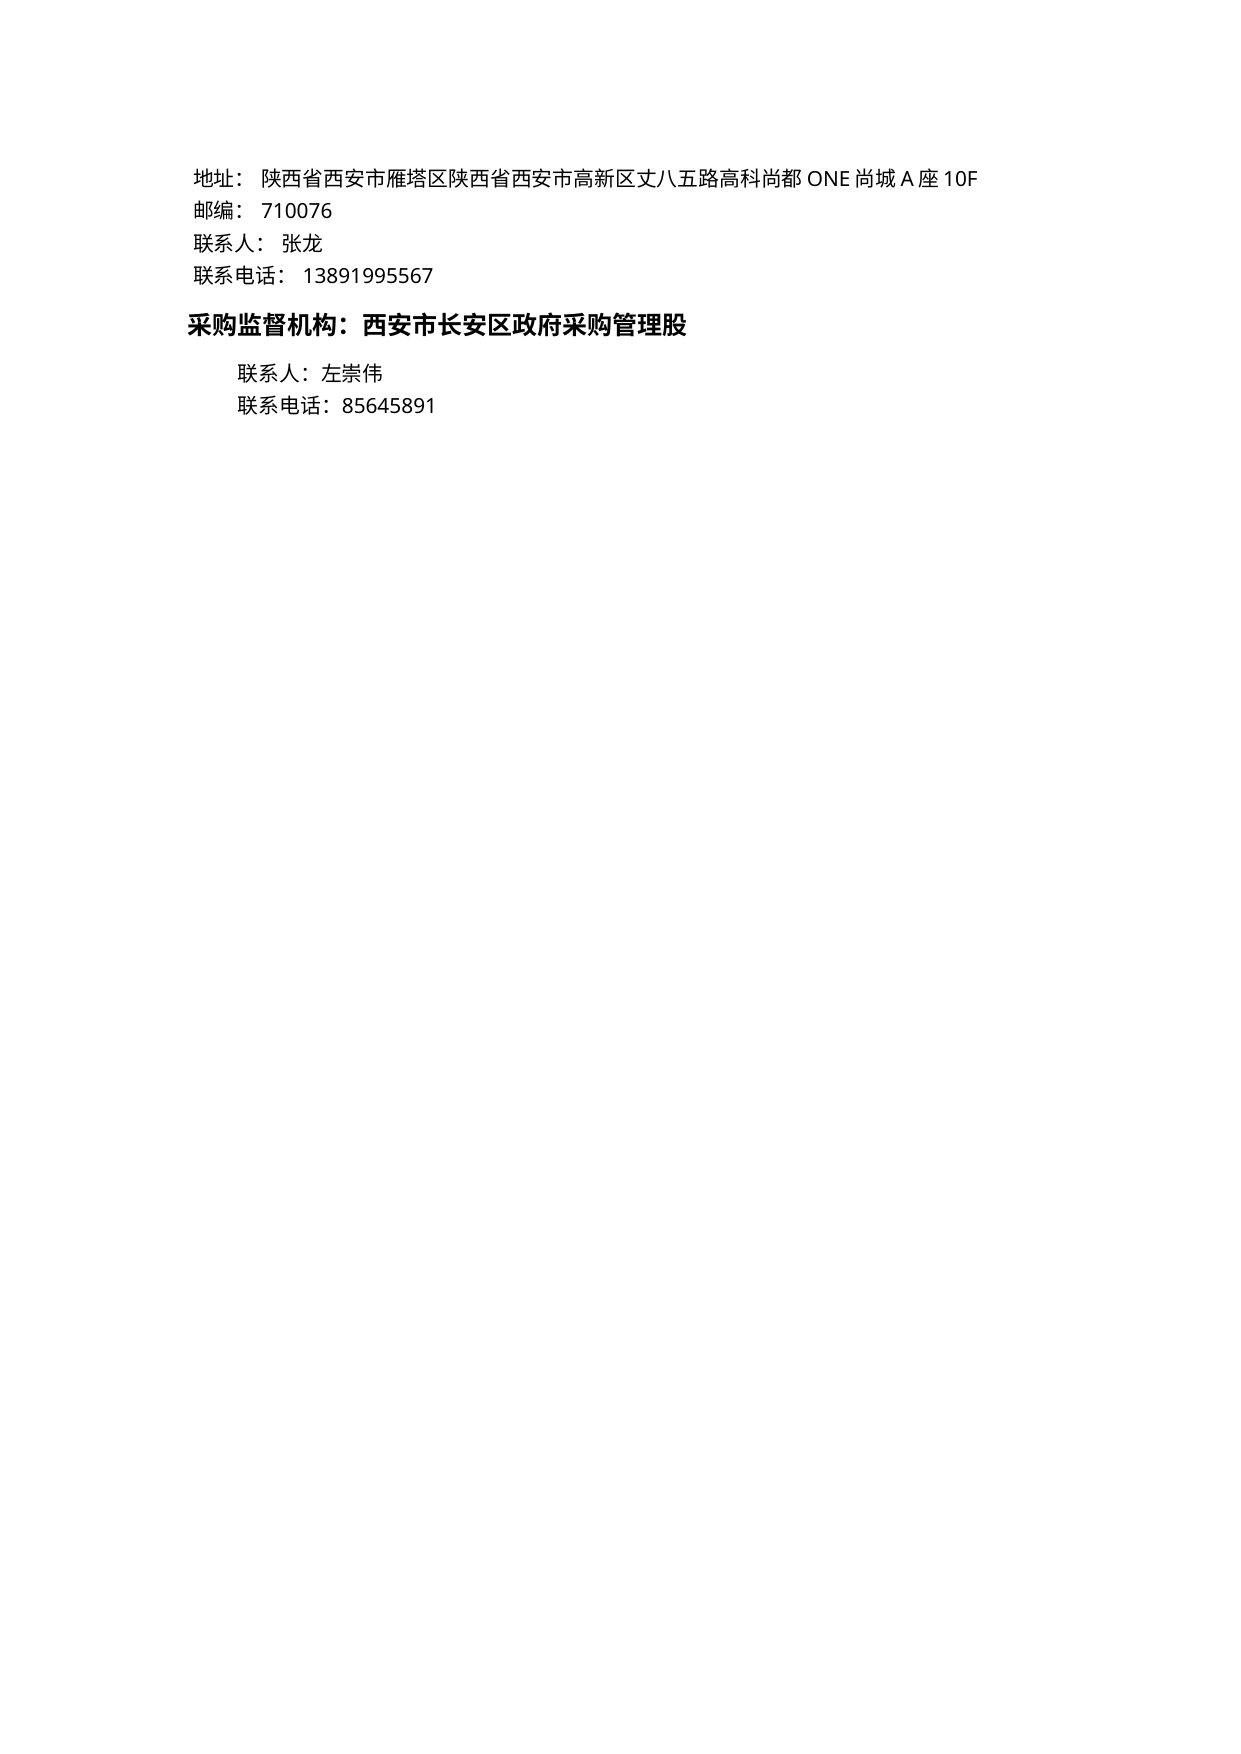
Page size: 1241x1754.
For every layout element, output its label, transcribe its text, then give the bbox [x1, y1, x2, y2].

text 联系人：左崇伟 [187, 357, 1053, 389]
text 联系人： 张龙 [187, 227, 1053, 259]
text 邮编： 710076 [187, 194, 1053, 227]
text 地址： 陕西省西安市雁塔区陕西省西安市高新区丈八五路高科尚都ONE尚城A座10F [187, 162, 1053, 194]
text 联系电话： 13891995567 [187, 259, 1053, 292]
text 联系电话：85645891 [187, 389, 1053, 422]
text 采购监督机构：西安市长安区政府采购管理股 [187, 292, 1053, 357]
